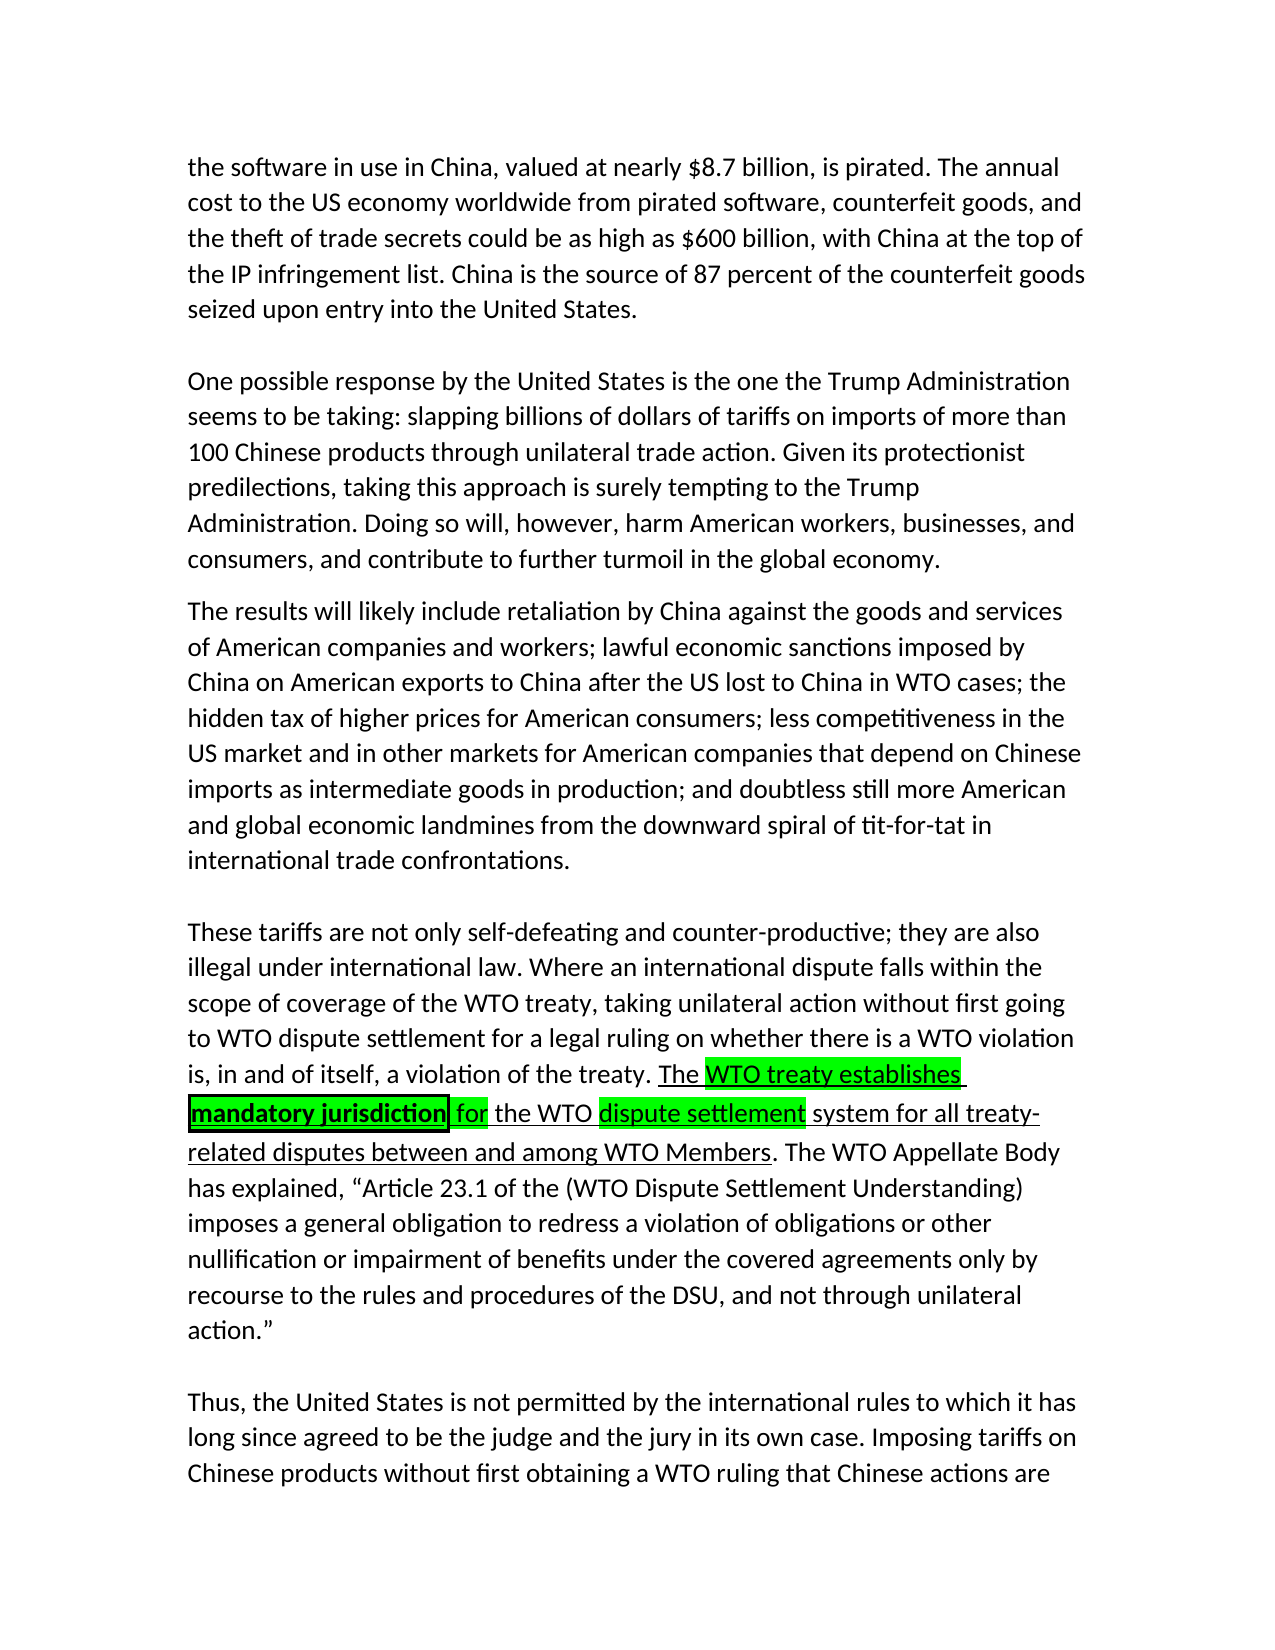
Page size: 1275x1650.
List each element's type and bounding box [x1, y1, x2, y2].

text [187, 150, 1087, 575]
text [187, 594, 1087, 1489]
